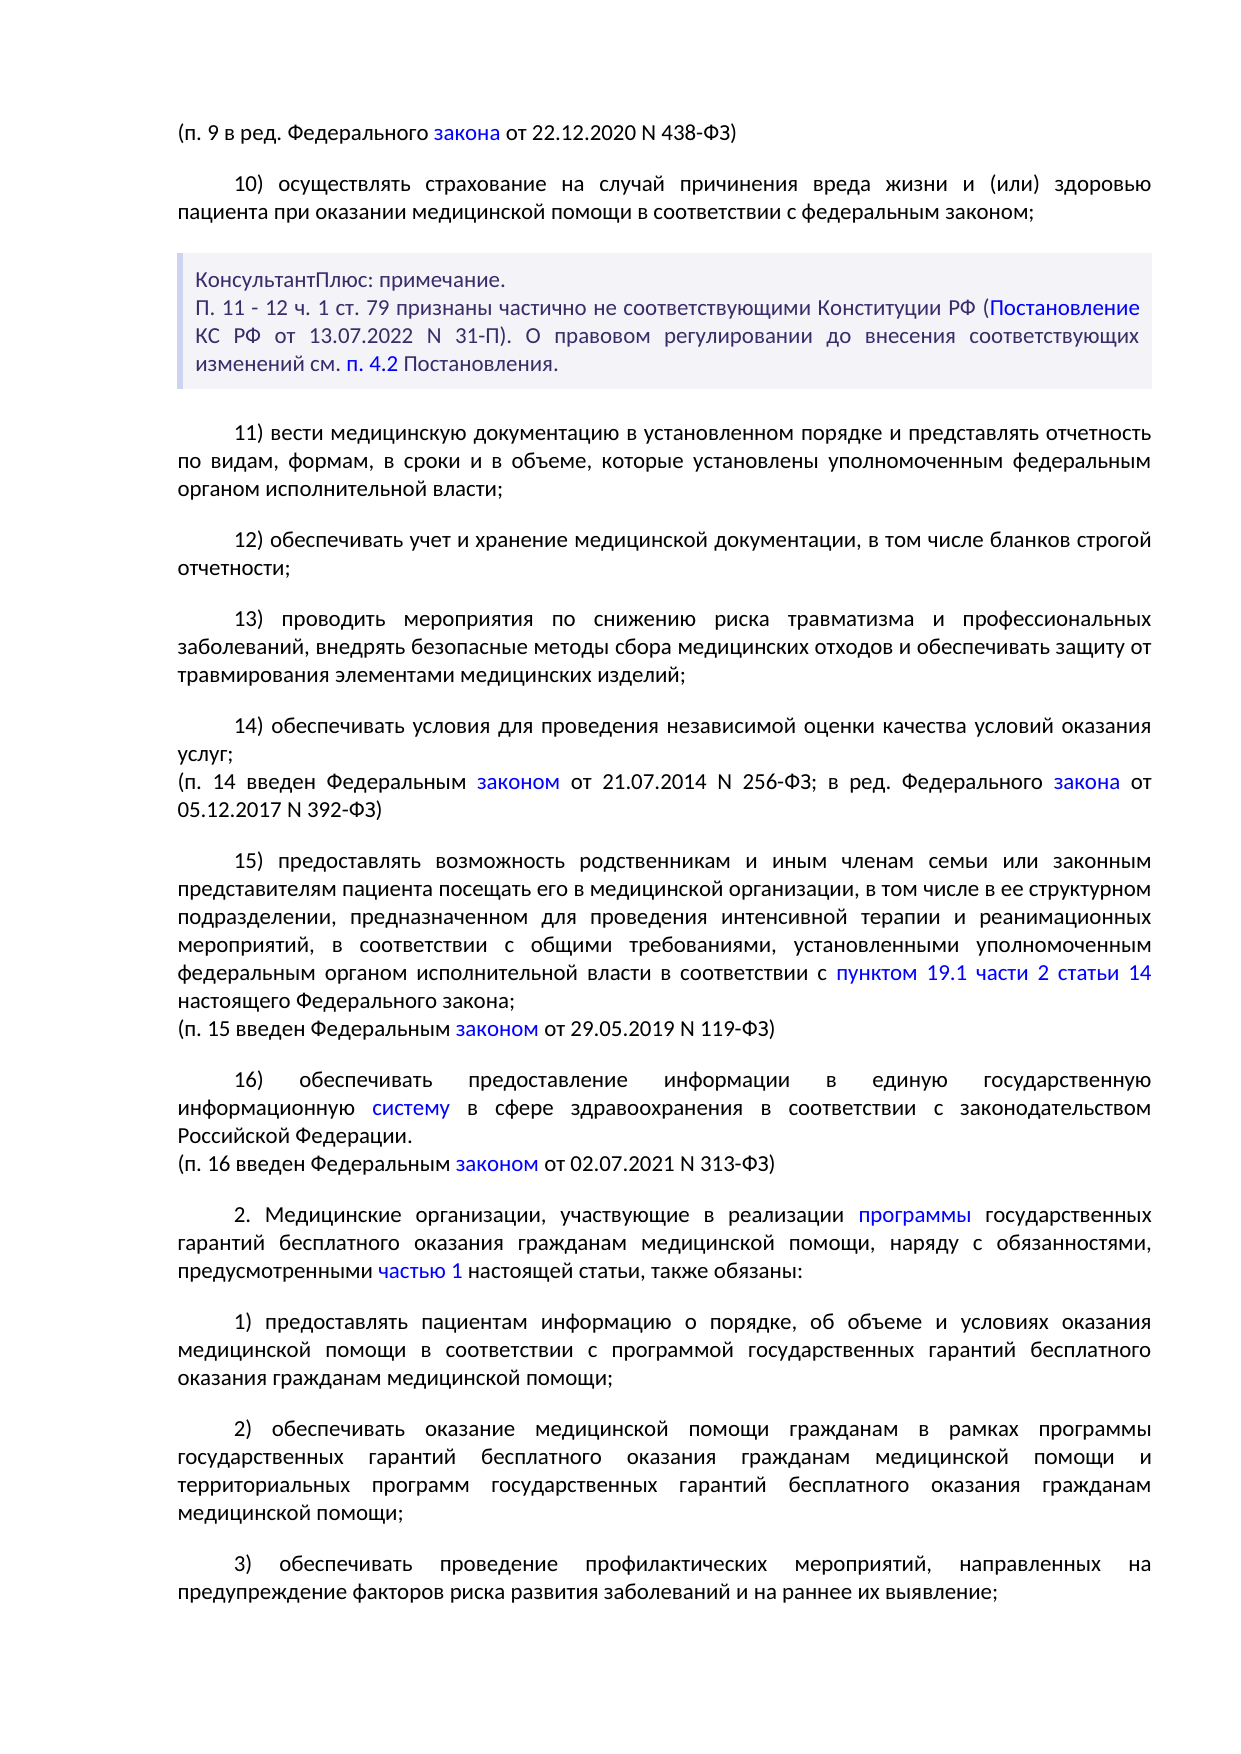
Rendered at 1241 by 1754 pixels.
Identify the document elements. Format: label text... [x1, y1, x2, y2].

text 10) осуществлять страхование на случай причинения вреда жизни и (или) здоровью пациента при оказании медицинской помощи в соответствии с федеральным законом; [177, 169, 1152, 225]
text 1) предоставлять пациентам информацию о порядке, об объеме и условиях оказания медицинской помощи в соответствии с программой государственных гарантий бесплатного оказания гражданам медицинской помощи; [177, 1307, 1152, 1391]
text (п. 14 введен Федеральным законом от 21.07.2014 N 256-ФЗ; в ред. Федерального закона от 05.12.2017 N 392-ФЗ) [177, 767, 1152, 823]
text 13) проводить мероприятия по снижению риска травматизма и профессиональных заболеваний, внедрять безопасные методы сбора медицинских отходов и обеспечивать защиту от травмирования элементами медицинских изделий; [177, 604, 1152, 688]
text 11) вести медицинскую документацию в установленном порядке и представлять отчетность по видам, формам, в сроки и в объеме, которые установлены уполномоченным федеральным органом исполнительной власти; [177, 418, 1152, 502]
text 14) обеспечивать условия для проведения независимой оценки качества условий оказания услуг; [177, 711, 1152, 767]
text (п. 16 введен Федеральным законом от 02.07.2021 N 313-ФЗ) [177, 1149, 1152, 1177]
text 3) обеспечивать проведение профилактических мероприятий, направленных на предупреждение факторов риска развития заболеваний и на раннее их выявление; [177, 1549, 1152, 1605]
text 2. Медицинские организации, участвующие в реализации программы государственных гарантий бесплатного оказания гражданам медицинской помощи, наряду с обязанностями, предусмотренными частью 1 настоящей статьи, также обязаны: [177, 1200, 1152, 1284]
text (п. 15 введен Федеральным законом от 29.05.2019 N 119-ФЗ) [177, 1014, 1152, 1042]
table_header [183, 253, 195, 389]
table_header [177, 253, 183, 389]
table_header [1140, 253, 1152, 389]
text (п. 9 в ред. Федерального закона от 22.12.2020 N 438-ФЗ) [177, 118, 1152, 146]
text 15) предоставлять возможность родственникам и иным членам семьи или законным представителям пациента посещать его в медицинской организации, в том числе в ее структурном подразделении, предназначенном для проведения интенсивной терапии и реанимационных мероприятий, в соответствии с общими требованиями, установленными уполномоченным федеральным органом исполнительной власти в соответствии с пунктом 19.1 части 2 статьи 14 настоящего Федерального закона; [177, 846, 1152, 1014]
table_header КонсультантПлюс: примечание. П. 11 - 12 ч. 1 ст. 79 признаны частично не соответствующими Конституции РФ (Постановление КС РФ от 13.07.2022 N 31-П). О правовом регулировании до внесения соответствующих изменений см. п. 4.2 Постановления. [195, 253, 1140, 389]
text 16) обеспечивать предоставление информации в единую государственную информационную систему в сфере здравоохранения в соответствии с законодательством Российской Федерации. [177, 1065, 1152, 1149]
text 2) обеспечивать оказание медицинской помощи гражданам в рамках программы государственных гарантий бесплатного оказания гражданам медицинской помощи и территориальных программ государственных гарантий бесплатного оказания гражданам медицинской помощи; [177, 1414, 1152, 1526]
text 12) обеспечивать учет и хранение медицинской документации, в том числе бланков строгой отчетности; [177, 525, 1152, 581]
